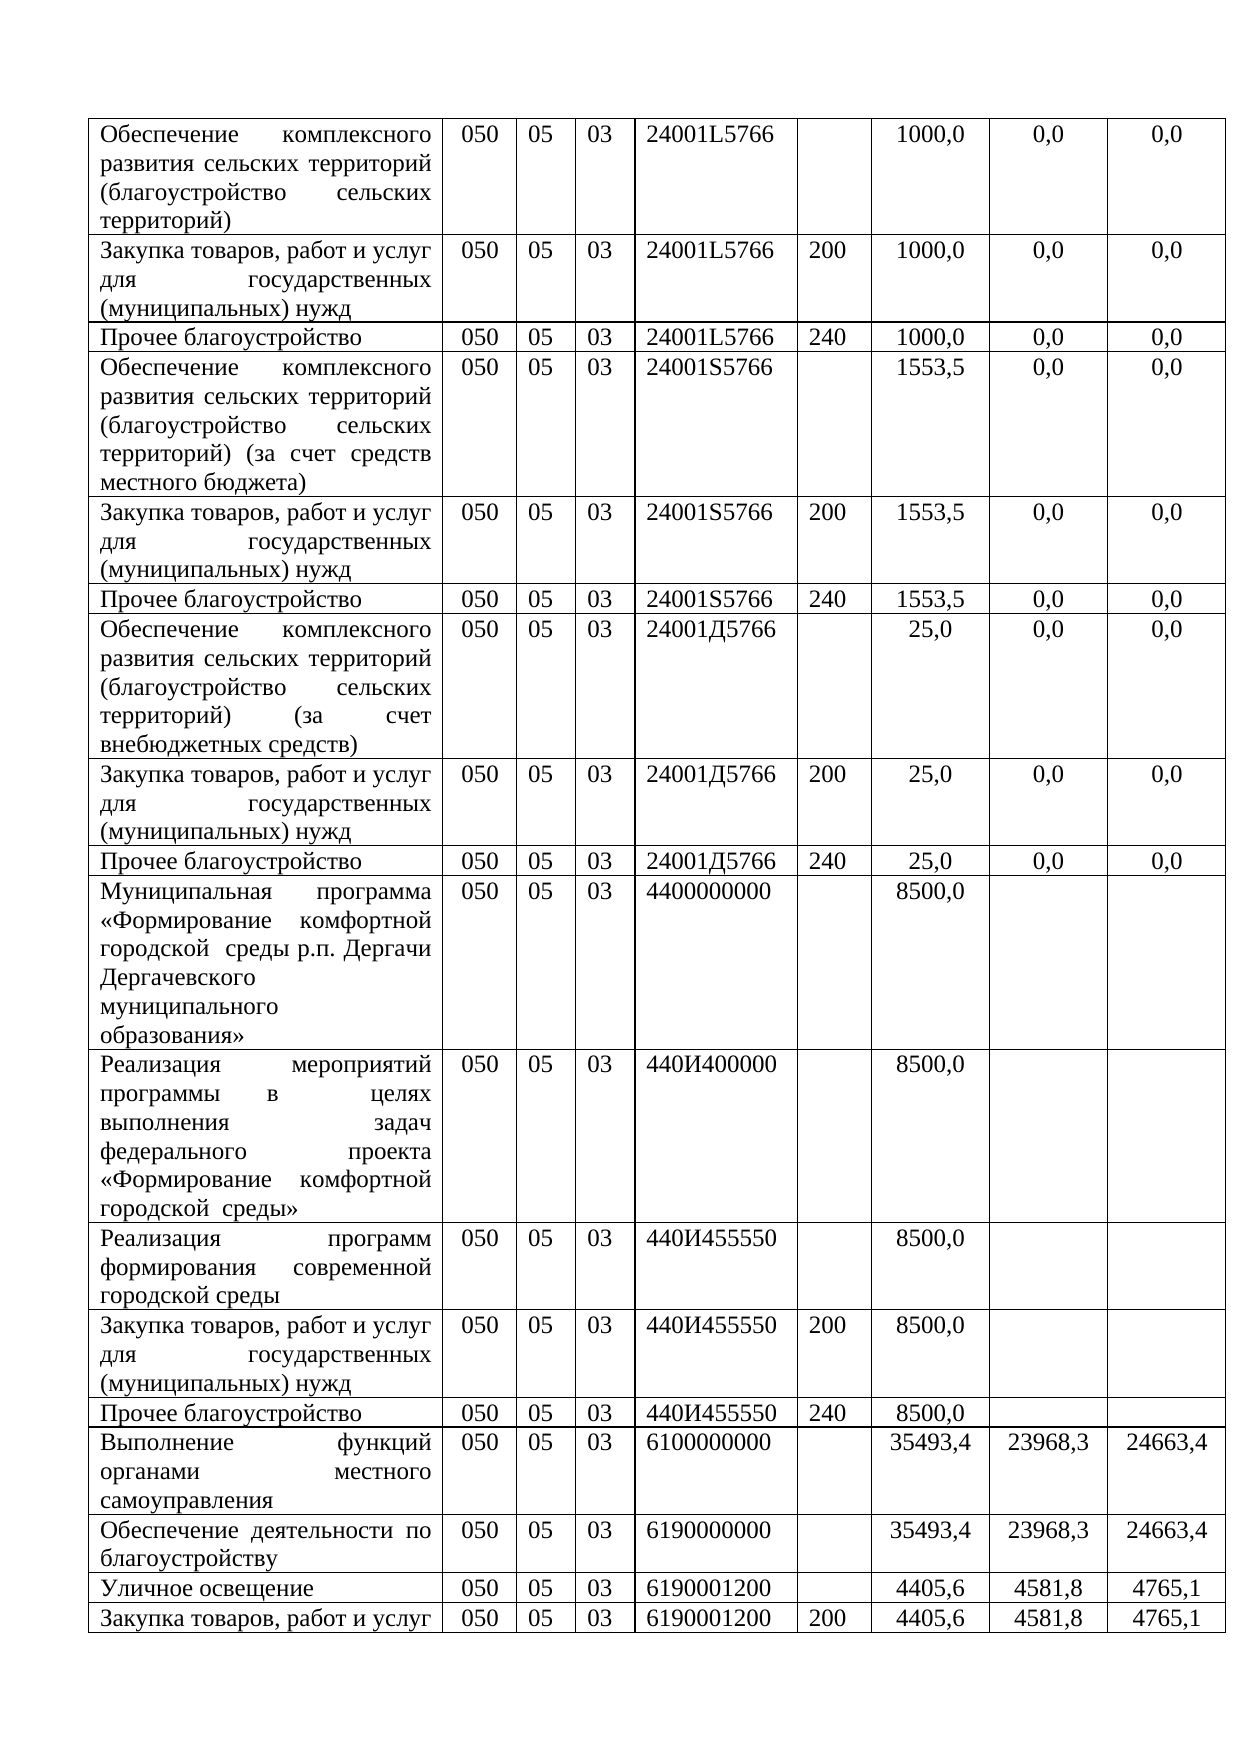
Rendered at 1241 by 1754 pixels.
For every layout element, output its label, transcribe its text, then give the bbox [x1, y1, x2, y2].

table_cell 0,0 [1108, 497, 1225, 583]
table_cell 1000,0 [872, 119, 989, 234]
table_cell 050 [443, 235, 516, 321]
table_cell 03 [576, 759, 634, 845]
table_cell [1108, 1310, 1225, 1397]
table_cell 050 [443, 876, 516, 1048]
table_cell 05 [517, 1223, 575, 1309]
table_cell 6190000000 [636, 1515, 797, 1572]
table_cell [798, 1515, 871, 1572]
table_cell 6100000000 [636, 1428, 797, 1514]
table_cell 0,0 [990, 352, 1107, 496]
table_cell 05 [517, 1428, 575, 1514]
table_cell [990, 1050, 1107, 1222]
table_cell 240 [798, 323, 871, 351]
table_cell 440И455550 [636, 1398, 797, 1426]
table_cell 0,0 [1108, 614, 1225, 758]
table_cell 0,0 [990, 323, 1107, 351]
table_cell 03 [576, 1603, 634, 1632]
table_cell 4581,8 [990, 1573, 1107, 1602]
table_cell 24001S5766 [636, 497, 797, 583]
table_cell 03 [576, 235, 634, 321]
table_cell 05 [517, 323, 575, 351]
table_cell 440И455550 [636, 1223, 797, 1309]
table_cell 05 [517, 1603, 575, 1632]
table_cell 03 [576, 352, 634, 496]
table_cell 03 [576, 497, 634, 583]
table_cell [798, 876, 871, 1048]
table_cell 0,0 [1108, 584, 1225, 613]
table_cell 03 [576, 1398, 634, 1426]
table_cell 050 [443, 497, 516, 583]
table_cell Выполнение функций органами местного самоуправления [89, 1428, 442, 1514]
table_cell 03 [576, 1428, 634, 1514]
table_cell 4400000000 [636, 876, 797, 1048]
table_cell 05 [517, 614, 575, 758]
table_cell 0,0 [1108, 759, 1225, 845]
table_cell 4765,1 [1108, 1573, 1225, 1602]
table_cell 24663,4 [1108, 1515, 1225, 1572]
table_cell 0,0 [990, 614, 1107, 758]
table_cell 03 [576, 846, 634, 875]
table_cell 200 [798, 497, 871, 583]
table_cell 05 [517, 1050, 575, 1222]
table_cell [89, 1603, 442, 1632]
table_cell 0,0 [990, 119, 1107, 234]
table_cell 03 [576, 119, 634, 234]
table_cell 05 [517, 1515, 575, 1572]
table_cell 24001Д5766 [636, 614, 797, 758]
table_cell 1000,0 [872, 323, 989, 351]
table_cell Муниципальная программа «Формирование комфортной городской среды р.п. Дергачи Дергачевского муниципального образования» [89, 876, 442, 1048]
table_cell 050 [443, 1573, 516, 1602]
table_cell 050 [443, 1603, 516, 1632]
table_cell 05 [517, 846, 575, 875]
table_cell Прочее благоустройство [89, 846, 442, 875]
table_cell 35493,4 [872, 1428, 989, 1514]
table_cell 05 [517, 497, 575, 583]
table_cell Закупка товаров, работ и услуг для государственных (муниципальных) нужд [89, 497, 442, 583]
table_cell 0,0 [990, 759, 1107, 845]
table_cell [1108, 1223, 1225, 1309]
table_cell 4405,6 [872, 1603, 989, 1632]
table_cell Обеспечение деятельности по благоустройству [89, 1515, 442, 1572]
table_cell 35493,4 [872, 1515, 989, 1572]
table_cell 1553,5 [872, 584, 989, 613]
table_cell 24001Д5766 [636, 846, 797, 875]
table_cell 0,0 [990, 584, 1107, 613]
table_cell 03 [576, 1515, 634, 1572]
table_cell 0,0 [1108, 352, 1225, 496]
table_cell 0,0 [1108, 235, 1225, 321]
table_cell 200 [798, 1603, 871, 1632]
table_cell [990, 1223, 1107, 1309]
table_cell 03 [576, 1573, 634, 1602]
table_cell [798, 119, 871, 234]
table_cell 05 [517, 584, 575, 613]
table_cell 1553,5 [872, 497, 989, 583]
table_cell [798, 614, 871, 758]
table_cell 050 [443, 759, 516, 845]
table_cell 440И455550 [636, 1310, 797, 1397]
table_cell 03 [576, 323, 634, 351]
table_cell Закупка товаров, работ и услуг для государственных (муниципальных) нужд [89, 759, 442, 845]
table_cell [990, 1310, 1107, 1397]
table_cell 050 [443, 846, 516, 875]
table_cell 050 [443, 614, 516, 758]
table_cell 4765,1 [1108, 1603, 1225, 1632]
table_cell 4581,8 [990, 1603, 1107, 1632]
table_cell 240 [798, 584, 871, 613]
table_cell 050 [443, 352, 516, 496]
table_cell 6190001200 [636, 1573, 797, 1602]
table_cell 8500,0 [872, 1398, 989, 1426]
table_cell 23968,3 [990, 1515, 1107, 1572]
table_cell [990, 876, 1107, 1048]
table_cell 03 [576, 584, 634, 613]
table_cell 25,0 [872, 846, 989, 875]
table_cell 03 [576, 1223, 634, 1309]
table_cell 8500,0 [872, 1050, 989, 1222]
table_cell 24001Д5766 [636, 759, 797, 845]
table_cell Обеспечение комплексного развития сельских территорий (благоустройство сельских территорий) (за счет средств местного бюджета) [89, 352, 442, 496]
table_cell 05 [517, 235, 575, 321]
table_cell 050 [443, 323, 516, 351]
table_cell Прочее благоустройство [89, 584, 442, 613]
table_cell 050 [443, 1515, 516, 1572]
table_cell 24663,4 [1108, 1428, 1225, 1514]
table_cell Реализация мероприятий программы в целях выполнения задач федерального проекта «Формирование комфортной городской среды» [89, 1050, 442, 1222]
table_cell 8500,0 [872, 1310, 989, 1397]
table_cell 0,0 [990, 846, 1107, 875]
table_cell 4405,6 [872, 1573, 989, 1602]
table_cell 24001L5766 [636, 323, 797, 351]
table_cell 0,0 [990, 497, 1107, 583]
table_cell 03 [576, 1310, 634, 1397]
table_cell [798, 1428, 871, 1514]
table_cell 240 [798, 846, 871, 875]
table_cell Обеспечение комплексного развития сельских территорий (благоустройство сельских территорий) (за счет внебюджетных средств) [89, 614, 442, 758]
table_cell 05 [517, 352, 575, 496]
table_cell 050 [443, 1310, 516, 1397]
table_cell Реализация программ формирования современной городской среды [89, 1223, 442, 1309]
table_cell 050 [443, 1050, 516, 1222]
table_cell 0,0 [1108, 119, 1225, 234]
table_cell 05 [517, 1398, 575, 1426]
table_cell [798, 1573, 871, 1602]
table_cell Обеспечение комплексного развития сельских территорий (благоустройство сельских территорий) [89, 119, 442, 234]
table_cell 05 [517, 1573, 575, 1602]
table_cell 03 [576, 614, 634, 758]
table_cell [990, 1398, 1107, 1426]
table_cell [798, 352, 871, 496]
table_cell 03 [576, 876, 634, 1048]
table_cell 23968,3 [990, 1428, 1107, 1514]
table_cell 05 [517, 1310, 575, 1397]
table_cell 050 [443, 584, 516, 613]
table_cell 0,0 [1108, 323, 1225, 351]
table_cell 8500,0 [872, 876, 989, 1048]
table_cell 24001L5766 [636, 235, 797, 321]
table_cell 8500,0 [872, 1223, 989, 1309]
table_cell 05 [517, 119, 575, 234]
table_cell [1108, 1050, 1225, 1222]
table_cell [798, 1050, 871, 1222]
table_cell 1553,5 [872, 352, 989, 496]
table_cell 240 [798, 1398, 871, 1426]
table_cell 200 [798, 759, 871, 845]
table_cell 24001L5766 [636, 119, 797, 234]
table_cell [1108, 1398, 1225, 1426]
table_cell 05 [517, 876, 575, 1048]
table_cell 03 [576, 1050, 634, 1222]
table_cell Прочее благоустройство [89, 1398, 442, 1426]
table_cell Уличное освещение [89, 1573, 442, 1602]
table_cell Закупка товаров, работ и услуг для государственных (муниципальных) нужд [89, 235, 442, 321]
table_cell Закупка товаров, работ и услуг для государственных (муниципальных) нужд [89, 1310, 442, 1397]
table_cell 050 [443, 1428, 516, 1514]
table_cell [1108, 876, 1225, 1048]
table_cell 200 [798, 1310, 871, 1397]
table_cell 440И400000 [636, 1050, 797, 1222]
table_cell 25,0 [872, 759, 989, 845]
table_cell 200 [798, 235, 871, 321]
table_cell Прочее благоустройство [89, 323, 442, 351]
table_cell 0,0 [1108, 846, 1225, 875]
table_cell 1000,0 [872, 235, 989, 321]
table_cell 24001S5766 [636, 352, 797, 496]
table_cell 24001S5766 [636, 584, 797, 613]
table_cell 05 [517, 759, 575, 845]
table_cell 0,0 [990, 235, 1107, 321]
table_cell 050 [443, 119, 516, 234]
table_cell 050 [443, 1223, 516, 1309]
table_cell 6190001200 [636, 1603, 797, 1632]
table_cell 25,0 [872, 614, 989, 758]
table_cell [798, 1223, 871, 1309]
table_cell 050 [443, 1398, 516, 1426]
